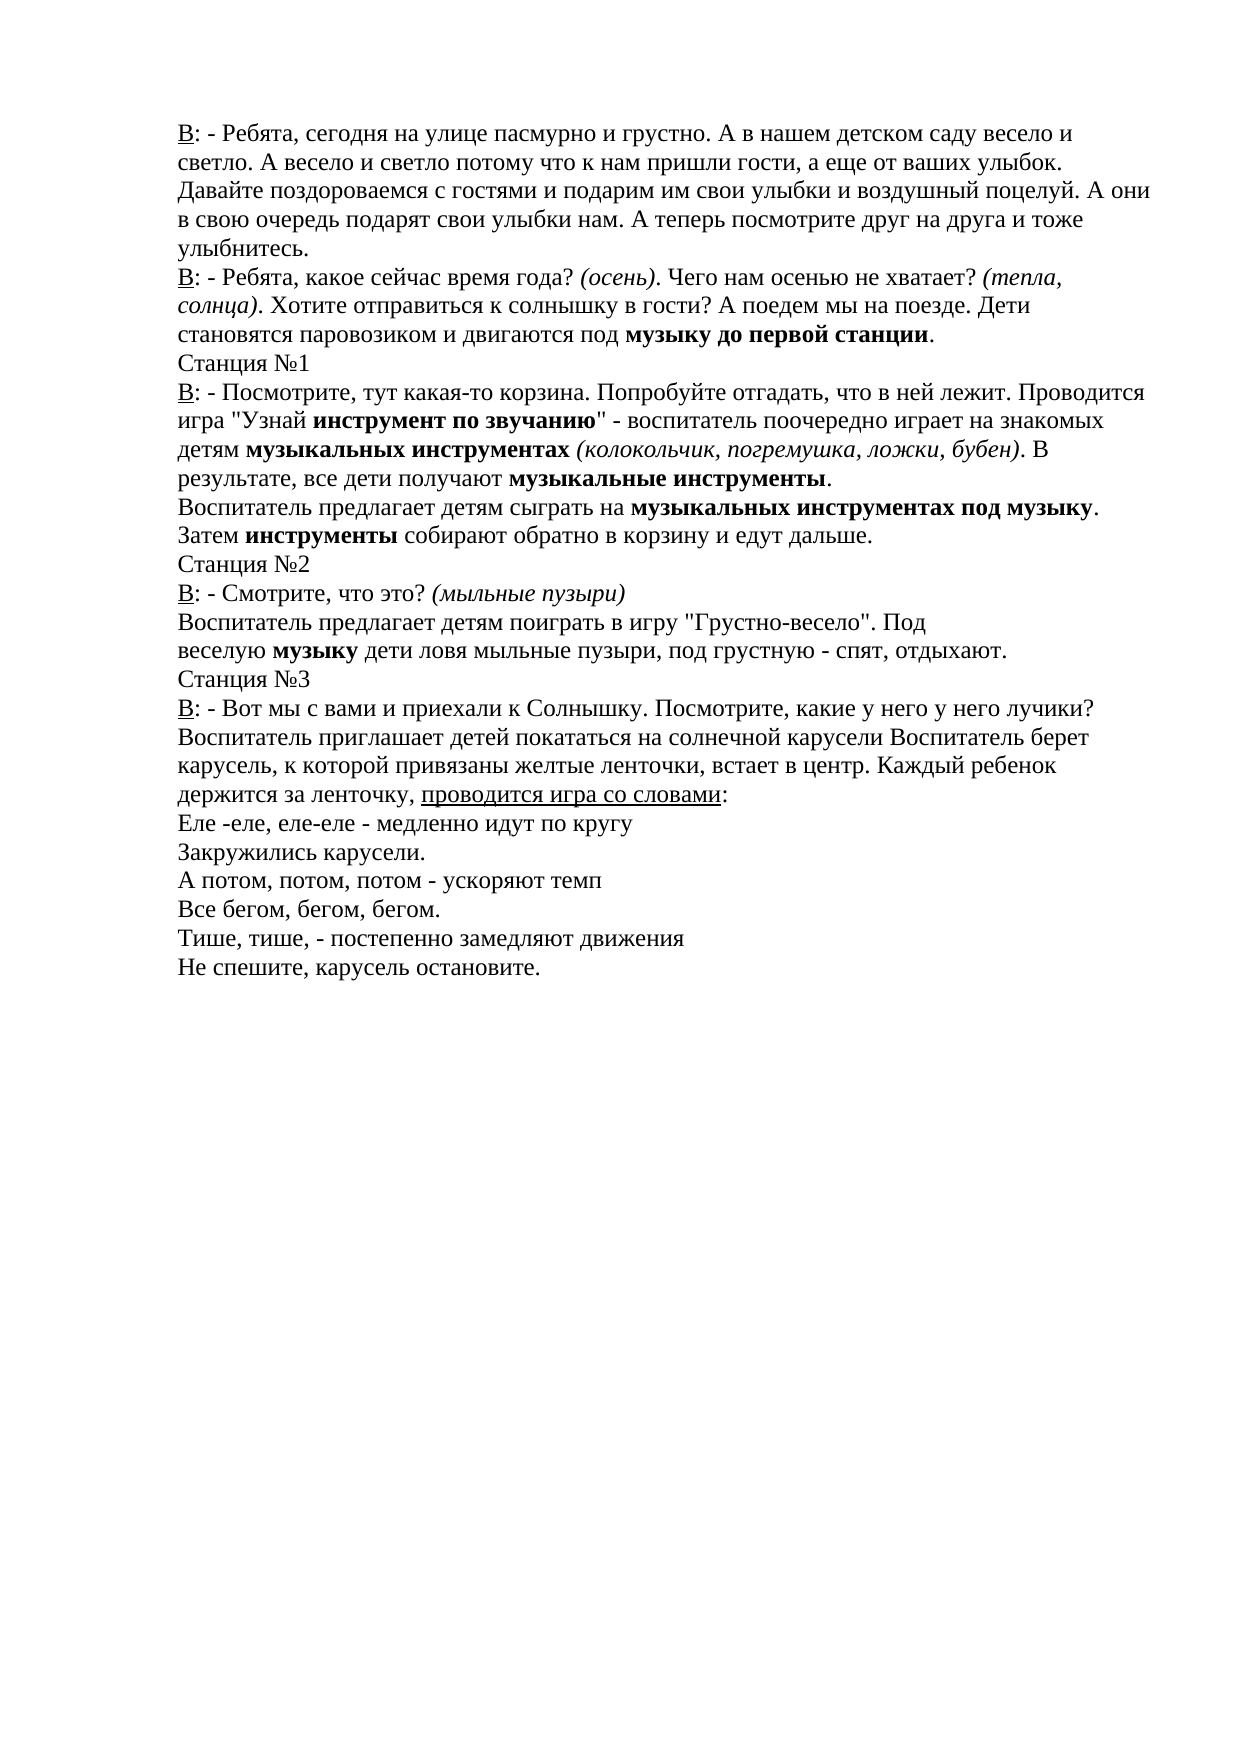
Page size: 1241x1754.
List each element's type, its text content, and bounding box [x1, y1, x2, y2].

text Тише, тише, - постепенно замедляют движения [177, 923, 1152, 952]
text Воспитатель предлагает детям сыграть на музыкальных инструментах под музыку. Затем инструменты собирают обратно в корзину и едут дальше. [177, 492, 1152, 549]
text Станция №3 [177, 664, 1152, 693]
text В: - Посмотрите, тут какая-то корзина. Попробуйте отгадать, что в ней лежит. Проводится игра "Узнай инструмент по звучанию" - воспитатель поочередно играет на знакомых детям музыкальных инструментах (колокольчик, погремушка, ложки, бубен). В результате, все дети получают музыкальные инструменты. [177, 377, 1152, 492]
text Воспитатель предлагает детям поиграть в игру "Грустно-весело". Под веселую музыку дети ловя мыльные пузыри, под грустную - спят, отдыхают. [177, 607, 1152, 664]
text В: - Смотрите, что это? (мыльные пузыри) [177, 578, 1152, 607]
text А потом, потом, потом - ускоряют темп [177, 866, 1152, 894]
text В: - Ребята, сегодня на улице пасмурно и грустно. А в нашем детском саду весело и светло. А весело и светло потому что к нам пришли гости, а еще от ваших улыбок. Давайте поздороваемся с гостями и подарим им свои улыбки и воздушный поцелуй. А они в свою очередь подарят свои улыбки нам. А теперь посмотрите друг на друга и тоже улыбнитесь. [177, 118, 1152, 262]
text Воспитатель приглашает детей покататься на солнечной карусели Воспитатель берет карусель, к которой привязаны желтые ленточки, встает в центр. Каждый ребенок держится за ленточку, проводится игра со словами: [177, 722, 1152, 808]
text Станция №1 [177, 348, 1152, 377]
text В: - Вот мы с вами и приехали к Солнышку. Посмотрите, какие у него у него лучики? [177, 693, 1152, 722]
text Все бегом, бегом, бегом. [177, 894, 1152, 923]
text Еле -еле, еле-еле - медленно идут по кругу [177, 808, 1152, 837]
text Закружились карусели. [177, 837, 1152, 866]
text Не спешите, карусель остановите. [177, 952, 1152, 981]
text В: - Ребята, какое сейчас время года? (осень). Чего нам осенью не хватает? (тепла, солнца). Хотите отправиться к солнышку в гости? А поедем мы на поезде. Дети становятся паровозиком и двигаются под музыку до первой станции. [177, 262, 1152, 348]
text Станция №2 [177, 549, 1152, 578]
